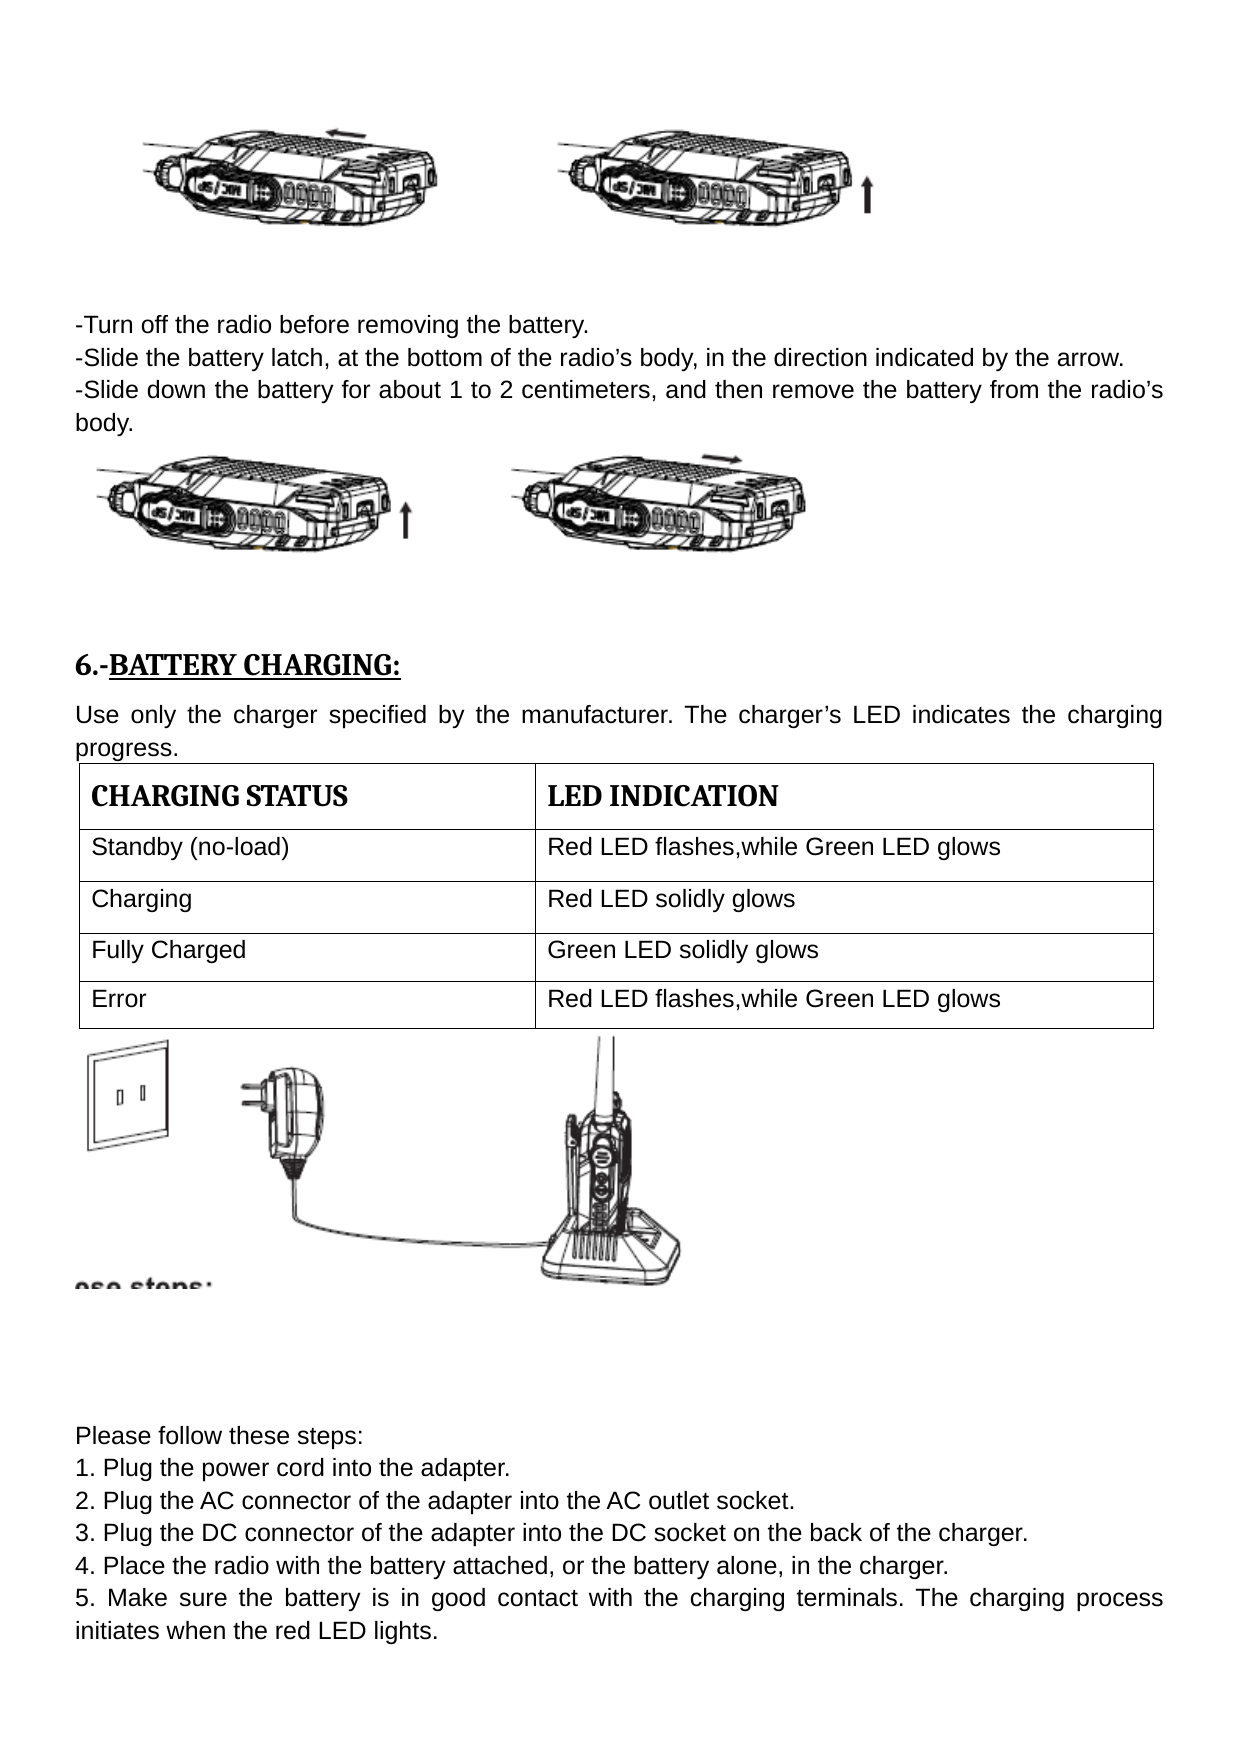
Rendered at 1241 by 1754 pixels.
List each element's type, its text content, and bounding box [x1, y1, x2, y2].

text 1. Plug the power cord into the adapter. [75, 1451, 1165, 1484]
table_cell Red LED flashes,while Green LED glows [536, 982, 1153, 1028]
table_header CHARGING STATUS [80, 764, 535, 829]
table_cell Error [80, 982, 535, 1028]
table_cell Charging [80, 882, 535, 932]
table_header LED INDICATION [536, 764, 1153, 829]
text Please follow these steps: [75, 1419, 1165, 1451]
table_cell Red LED flashes,while Green LED glows [536, 830, 1153, 881]
text -Turn off the radio before removing the battery. [75, 308, 1165, 341]
table_cell Standby (no-load) [80, 830, 535, 881]
text -Slide the battery latch, at the bottom of the radio’s body, in the direction indicated by the arrow. [75, 341, 1165, 373]
picture [75, 1029, 696, 1289]
text 2. Plug the AC connector of the adapter into the AC outlet socket. [75, 1484, 1165, 1516]
table_cell Red LED solidly glows [536, 882, 1153, 932]
text 3. Plug the DC connector of the adapter into the DC socket on the back of the charger. [75, 1516, 1165, 1549]
text -Slide down the battery for about 1 to 2 centimeters, and then remove the battery from the radio’s body. [75, 373, 1165, 438]
text 5. Make sure the battery is in good contact with the charging terminals. The charging process initiates when the red LED lights. [75, 1581, 1165, 1646]
table_cell Green LED solidly glows [536, 934, 1153, 981]
picture [75, 446, 814, 561]
text 6.-BATTERY CHARGING: [75, 633, 1165, 698]
text Use only the charger specified by the manufacturer. The charger’s LED indicates the charging progress. [75, 698, 1165, 763]
picture [115, 122, 885, 234]
table_cell Fully Charged [80, 934, 535, 981]
text 4. Place the radio with the battery attached, or the battery alone, in the charger. [75, 1549, 1165, 1581]
